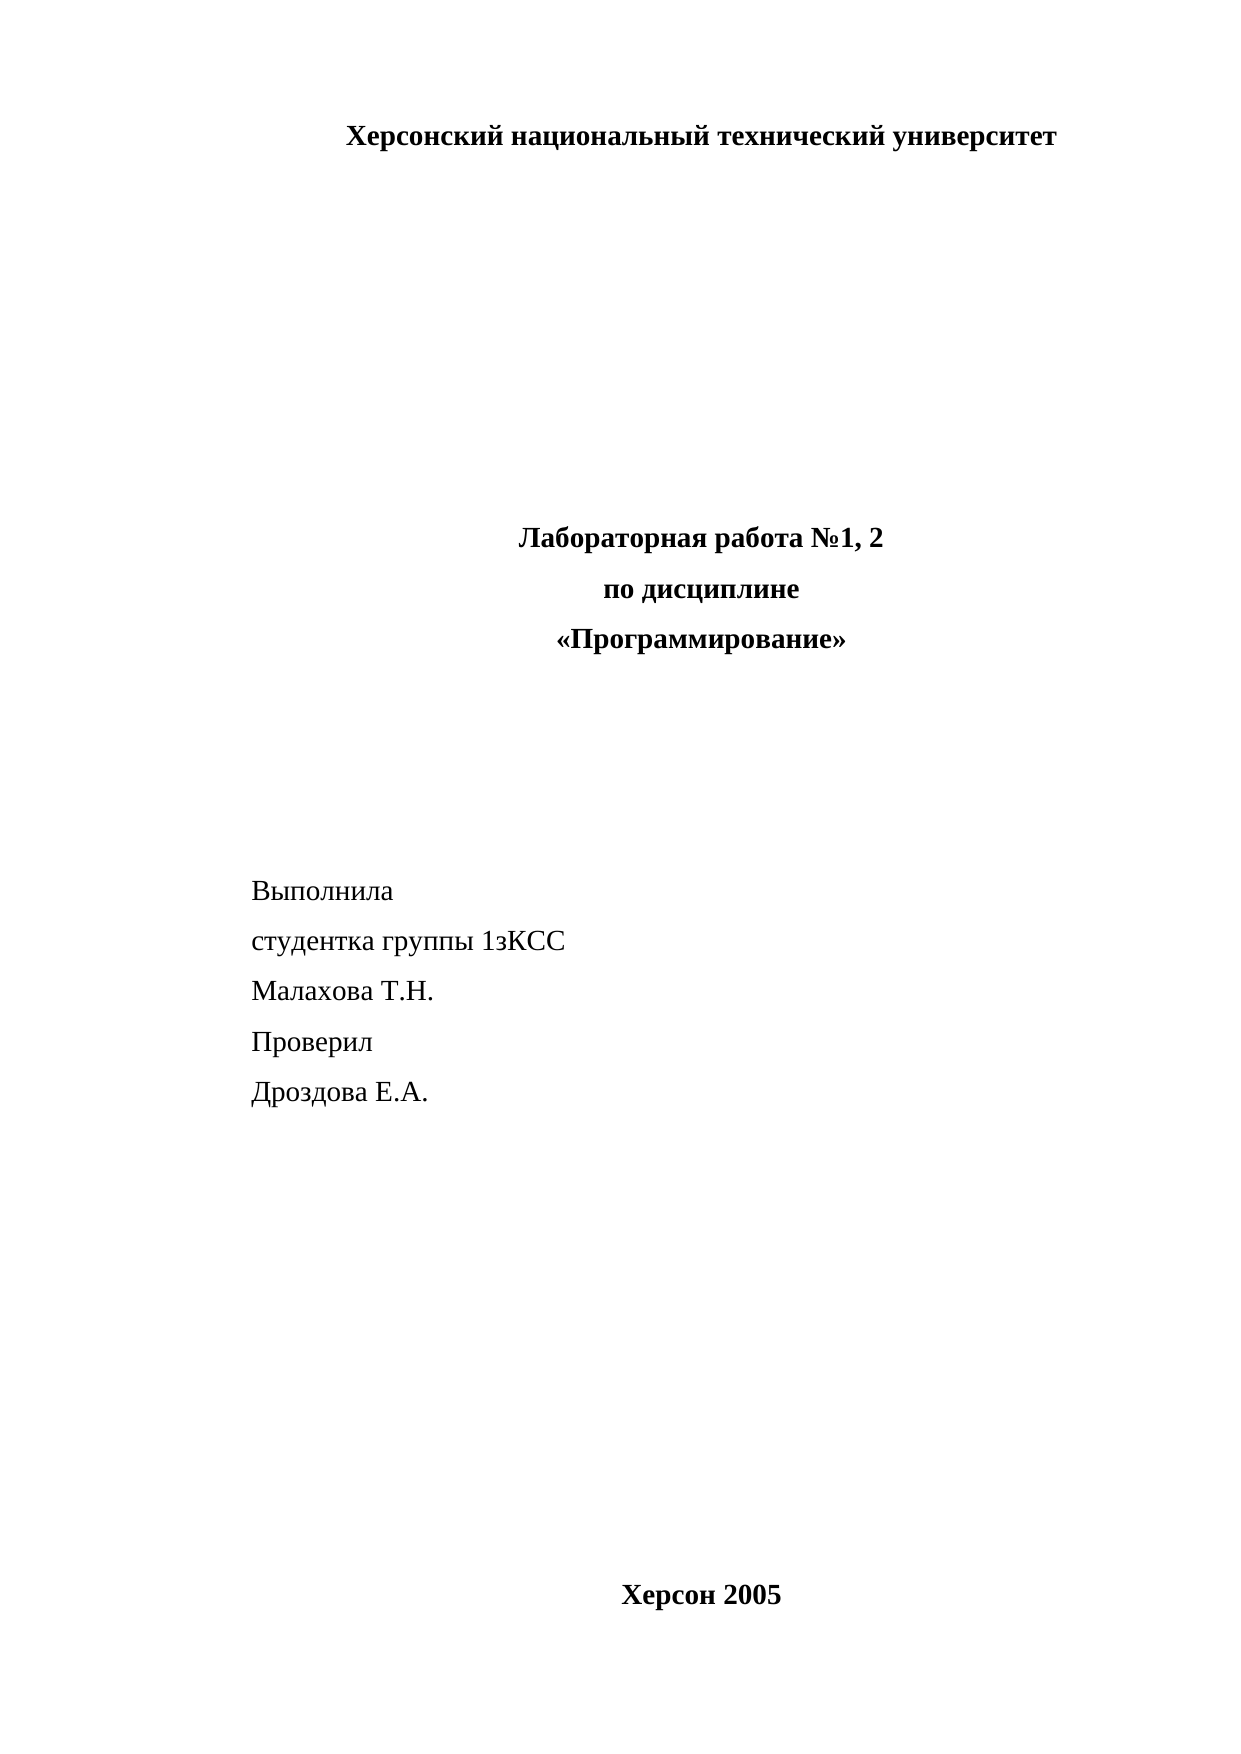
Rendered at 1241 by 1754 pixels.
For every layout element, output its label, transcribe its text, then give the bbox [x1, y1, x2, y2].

text по дисциплине [177, 571, 1152, 604]
text Малахова Т.Н. [177, 973, 1152, 1007]
text Выполнила [177, 873, 1152, 906]
text студентка группы 1зКСС [177, 923, 1152, 957]
text Проверил [177, 1024, 1152, 1057]
text Херсонский национальный технический университет [177, 118, 1152, 152]
text «Программирование» [177, 621, 1152, 655]
text Херсон 2005 [177, 1577, 1152, 1611]
subtitle Лабораторная работа №1, 2 [177, 521, 1152, 554]
text Дроздова Е.А. [177, 1074, 1152, 1108]
